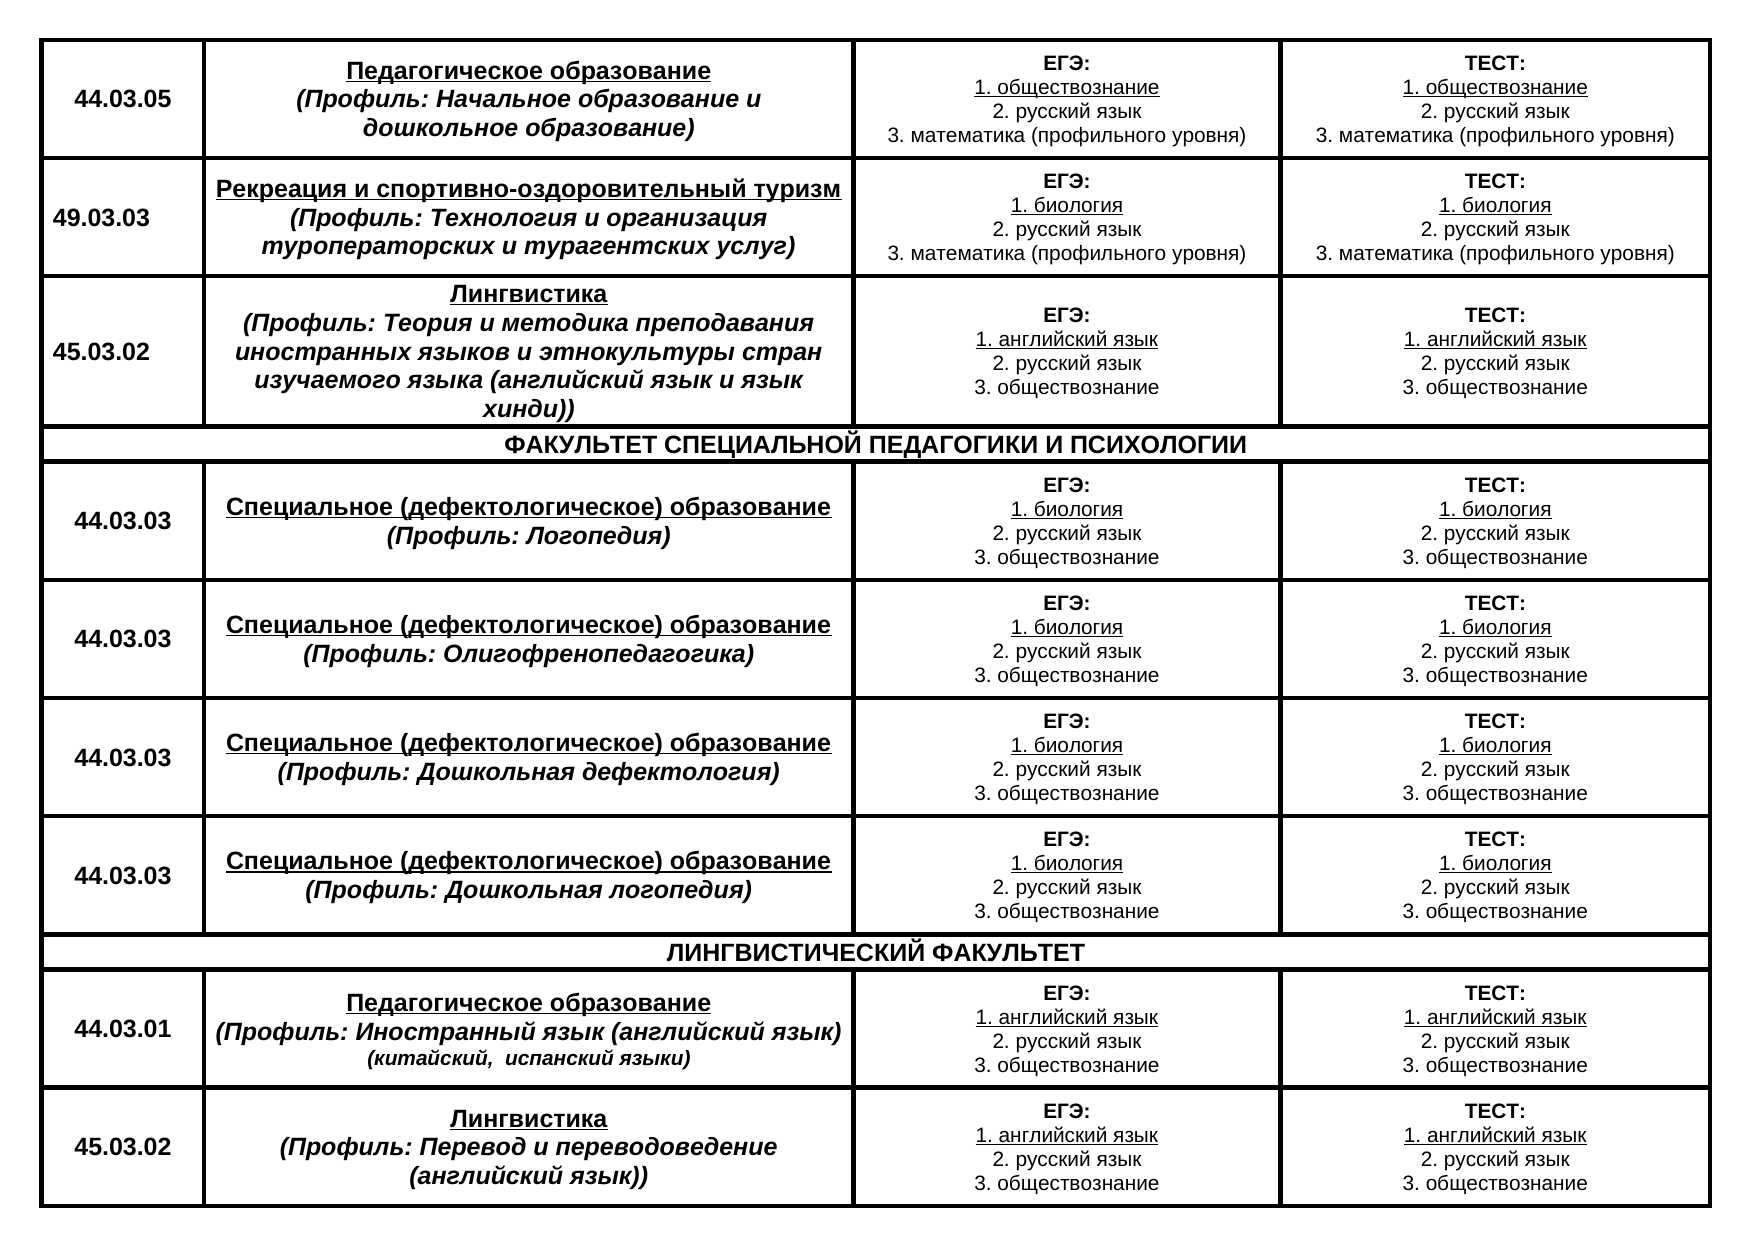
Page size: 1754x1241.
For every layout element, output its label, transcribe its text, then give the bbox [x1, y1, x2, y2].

table_cell Специальное (дефектологическое) образование (Профиль: Дошкольная дефектология) [206, 700, 851, 814]
table_cell Специальное (дефектологическое) образование (Профиль: Дошкольная логопедия) [206, 818, 851, 932]
table_cell ЕГЭ: 1. биология 2. русский язык 3. обществознание [856, 818, 1278, 932]
table_cell Специальное (дефектологическое) образование (Профиль: Логопедия) [206, 464, 851, 577]
table_cell Лингвистика (Профиль: Перевод и переводоведение (английский язык)) [206, 1090, 851, 1203]
table_cell ЕГЭ: 1. английский язык 2. русский язык 3. обществознание [856, 972, 1278, 1085]
table_cell ФАКУЛЬТЕТ СПЕЦИАЛЬНОЙ ПЕДАГОГИКИ И ПСИХОЛОГИИ [44, 429, 1708, 459]
table_cell ТЕСТ: 1. биология 2. русский язык 3. обществознание [1283, 818, 1708, 932]
table_cell Лингвистика (Профиль: Теория и методика преподавания иностранных языков и этнокультуры стран изучаемого языка (английский язык и язык хинди)) [206, 278, 851, 424]
table_cell ТЕСТ: 1. биология 2. русский язык 3. математика (профильного уровня) [1283, 160, 1708, 274]
table_cell ЕГЭ: 1. обществознание 2. русский язык 3. математика (профильного уровня) [856, 42, 1278, 156]
table_cell 44.03.03 [44, 464, 202, 577]
table_cell 44.03.03 [44, 818, 202, 932]
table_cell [856, 1090, 1278, 1203]
table_cell 45.03.02 [44, 1090, 202, 1203]
table_cell ЕГЭ: 1. английский язык 2. русский язык 3. обществознание [856, 278, 1278, 424]
table_cell ТЕСТ: 1. английский язык 2. русский язык 3. обществознание [1283, 278, 1708, 424]
table_cell 44.03.05 [44, 42, 202, 156]
table_cell Педагогическое образование (Профиль: Иностранный язык (английский язык) (китайский, испанский языки) [206, 972, 851, 1085]
table_cell ТЕСТ: 1. обществознание 2. русский язык 3. математика (профильного уровня) [1283, 42, 1708, 156]
table_cell Рекреация и спортивно-оздоровительный туризм (Профиль: Технология и организация туроператорских и турагентских услуг) [206, 160, 851, 274]
table_cell 49.03.03 [44, 160, 202, 274]
table_cell 44.03.03 [44, 700, 202, 814]
table_cell ЕГЭ: 1. биология 2. русский язык 3. обществознание [856, 582, 1278, 696]
table_cell ЕГЭ: 1. биология 2. русский язык 3. обществознание [856, 700, 1278, 814]
table_cell 44.03.01 [44, 972, 202, 1085]
table_cell ТЕСТ: 1. биология 2. русский язык 3. обществознание [1283, 582, 1708, 696]
table_cell Специальное (дефектологическое) образование (Профиль: Олигофренопедагогика) [206, 582, 851, 696]
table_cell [1283, 1090, 1708, 1203]
table_cell ТЕСТ: 1. биология 2. русский язык 3. обществознание [1283, 700, 1708, 814]
table_cell Педагогическое образование (Профиль: Начальное образование и дошкольное образование) [206, 42, 851, 156]
table_cell ТЕСТ: 1. английский язык 2. русский язык 3. обществознание [1283, 972, 1708, 1085]
table_cell 45.03.02 [44, 278, 202, 424]
table_cell ЕГЭ: 1. биология 2. русский язык 3. обществознание [856, 464, 1278, 577]
table_cell ЛИНГВИСТИЧЕСКИЙ ФАКУЛЬТЕТ [44, 937, 1708, 967]
table_cell ТЕСТ: 1. биология 2. русский язык 3. обществознание [1283, 464, 1708, 577]
table_cell ЕГЭ: 1. биология 2. русский язык 3. математика (профильного уровня) [856, 160, 1278, 274]
table_cell 44.03.03 [44, 582, 202, 696]
